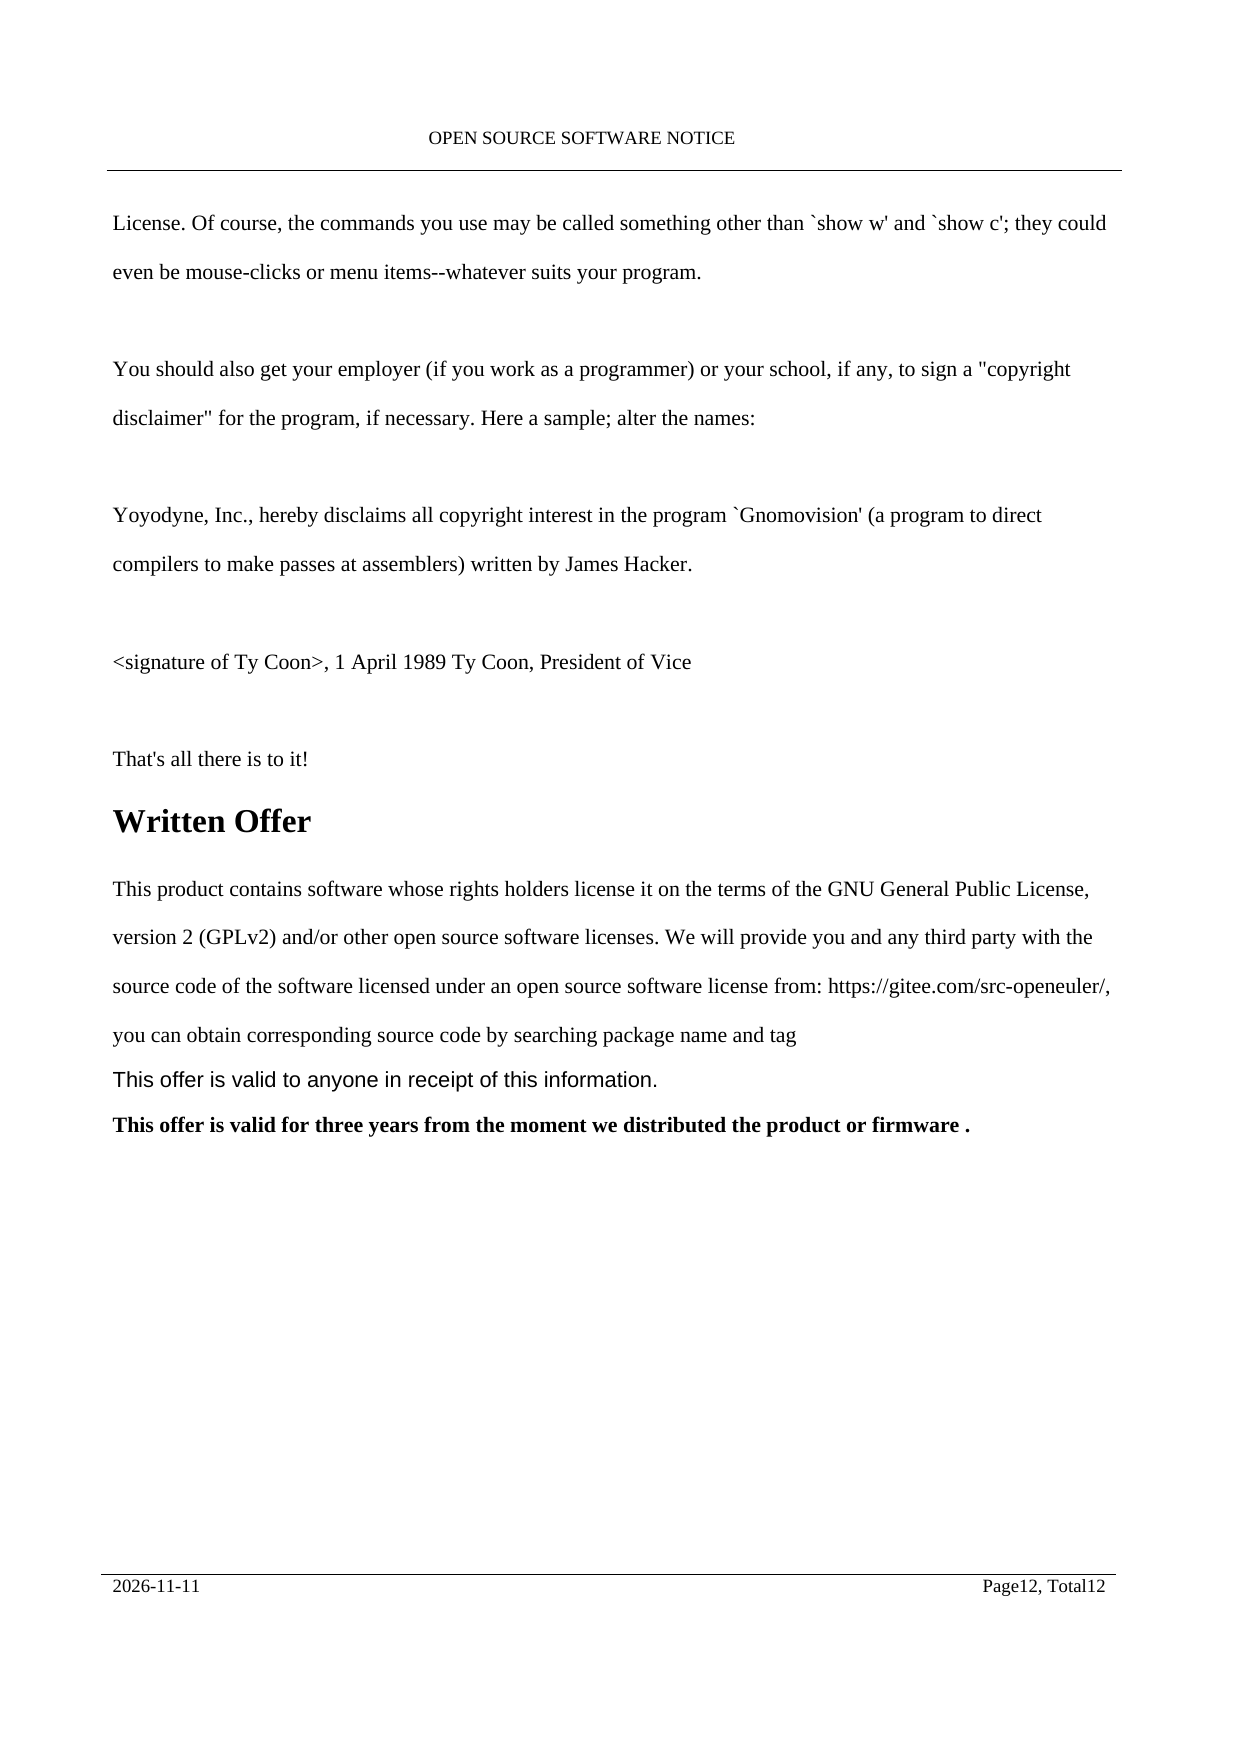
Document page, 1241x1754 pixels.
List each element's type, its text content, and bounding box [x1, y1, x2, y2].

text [112, 206, 1128, 775]
text This offer is valid to anyone in receipt of this information. [112, 1063, 1128, 1096]
text This offer is valid for three years from the moment we distributed the product or firmware . [112, 1108, 1128, 1141]
text Written Offer [112, 788, 1128, 853]
text This product contains software whose rights holders license it on the terms of the GNU General Public License, version 2 (GPLv2) and/or other open source software licenses. We will provide you and any third party with the source code of the software licensed under an open source software license from: https://gitee.com/src-openeuler/, you can obtain corresponding source code by searching package name and tag [112, 872, 1128, 1051]
